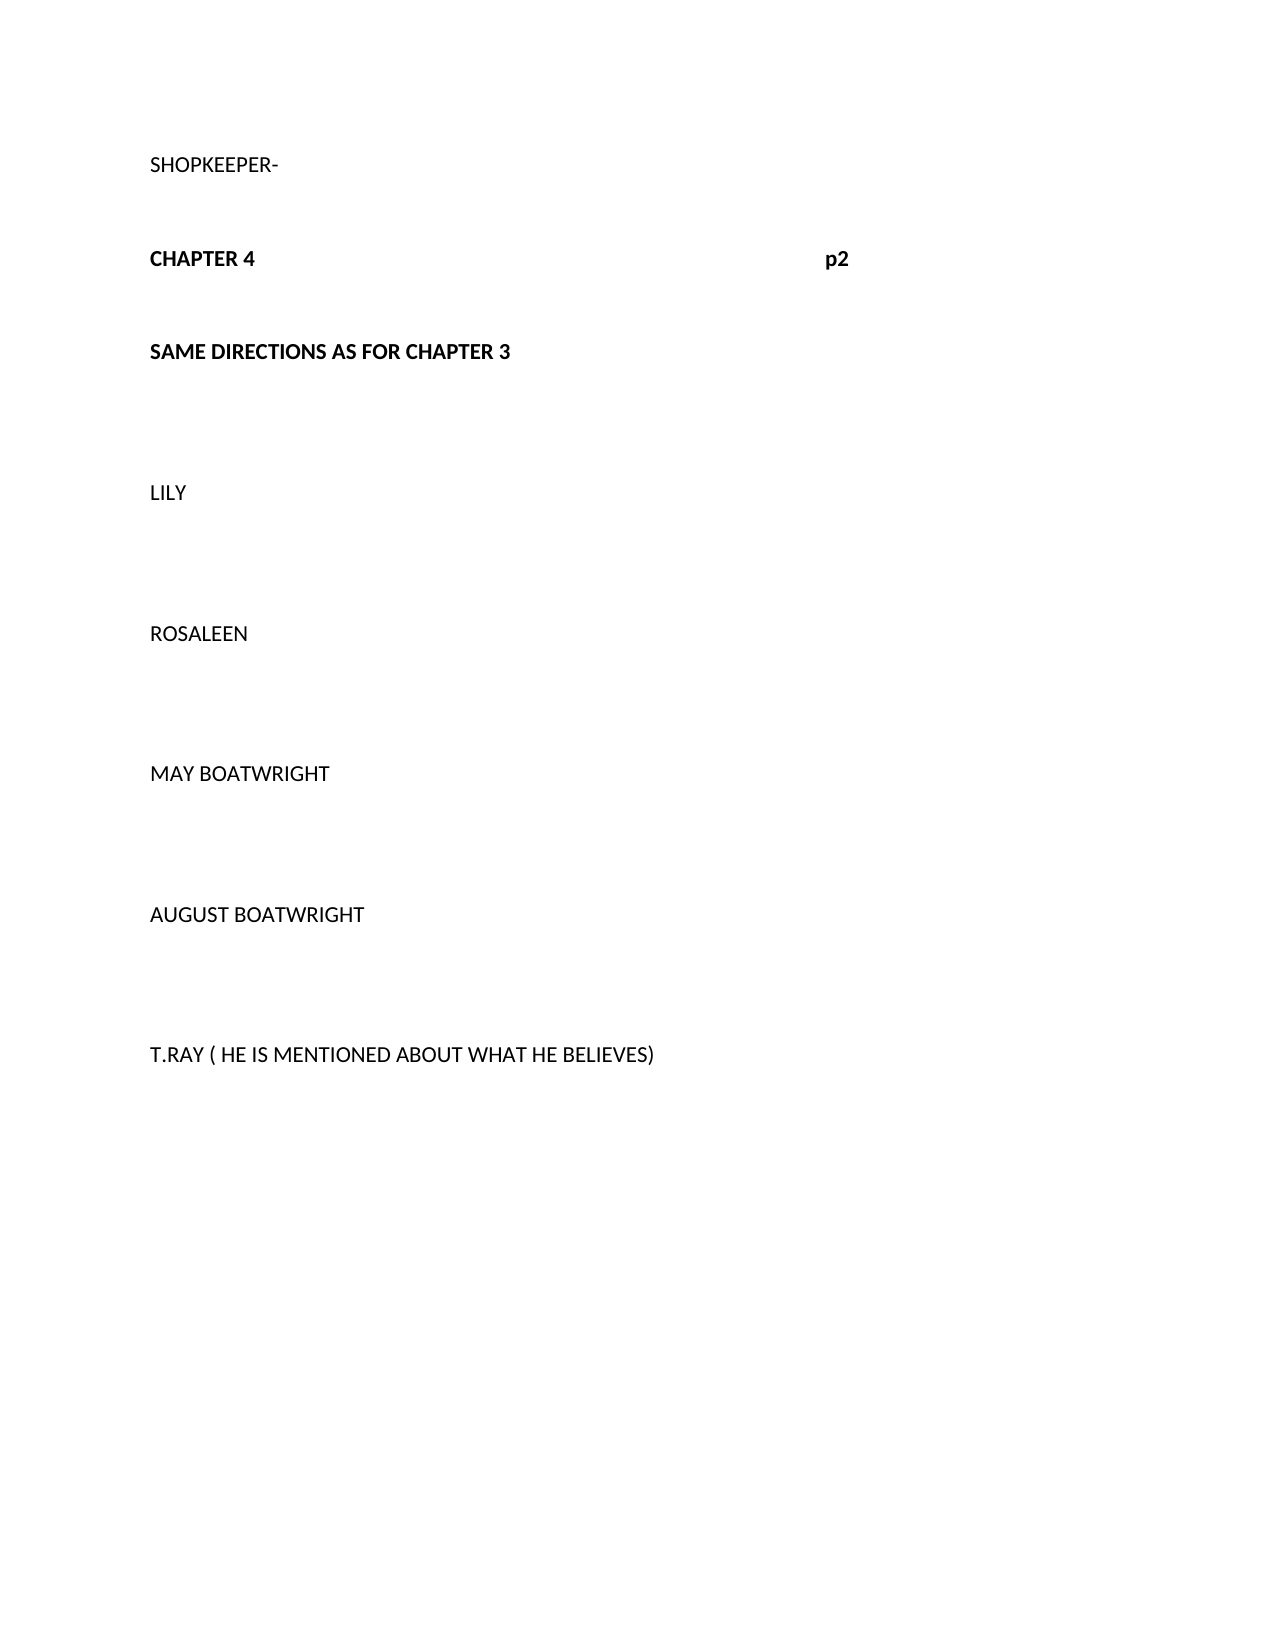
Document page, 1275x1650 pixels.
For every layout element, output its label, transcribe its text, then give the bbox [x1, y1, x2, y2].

text AUGUST BOATWRIGHT [150, 900, 1125, 928]
text SHOPKEEPER- [150, 150, 1125, 178]
text T.RAY ( HE IS MENTIONED ABOUT WHAT HE BELIEVES) [150, 1041, 1125, 1069]
text ROSALEEN [150, 619, 1125, 647]
text MAY BOATWRIGHT [150, 759, 1125, 787]
text LILY [150, 478, 1125, 506]
text CHAPTER 4 p2 [150, 244, 1125, 272]
text SAME DIRECTIONS AS FOR CHAPTER 3 [150, 337, 1125, 366]
